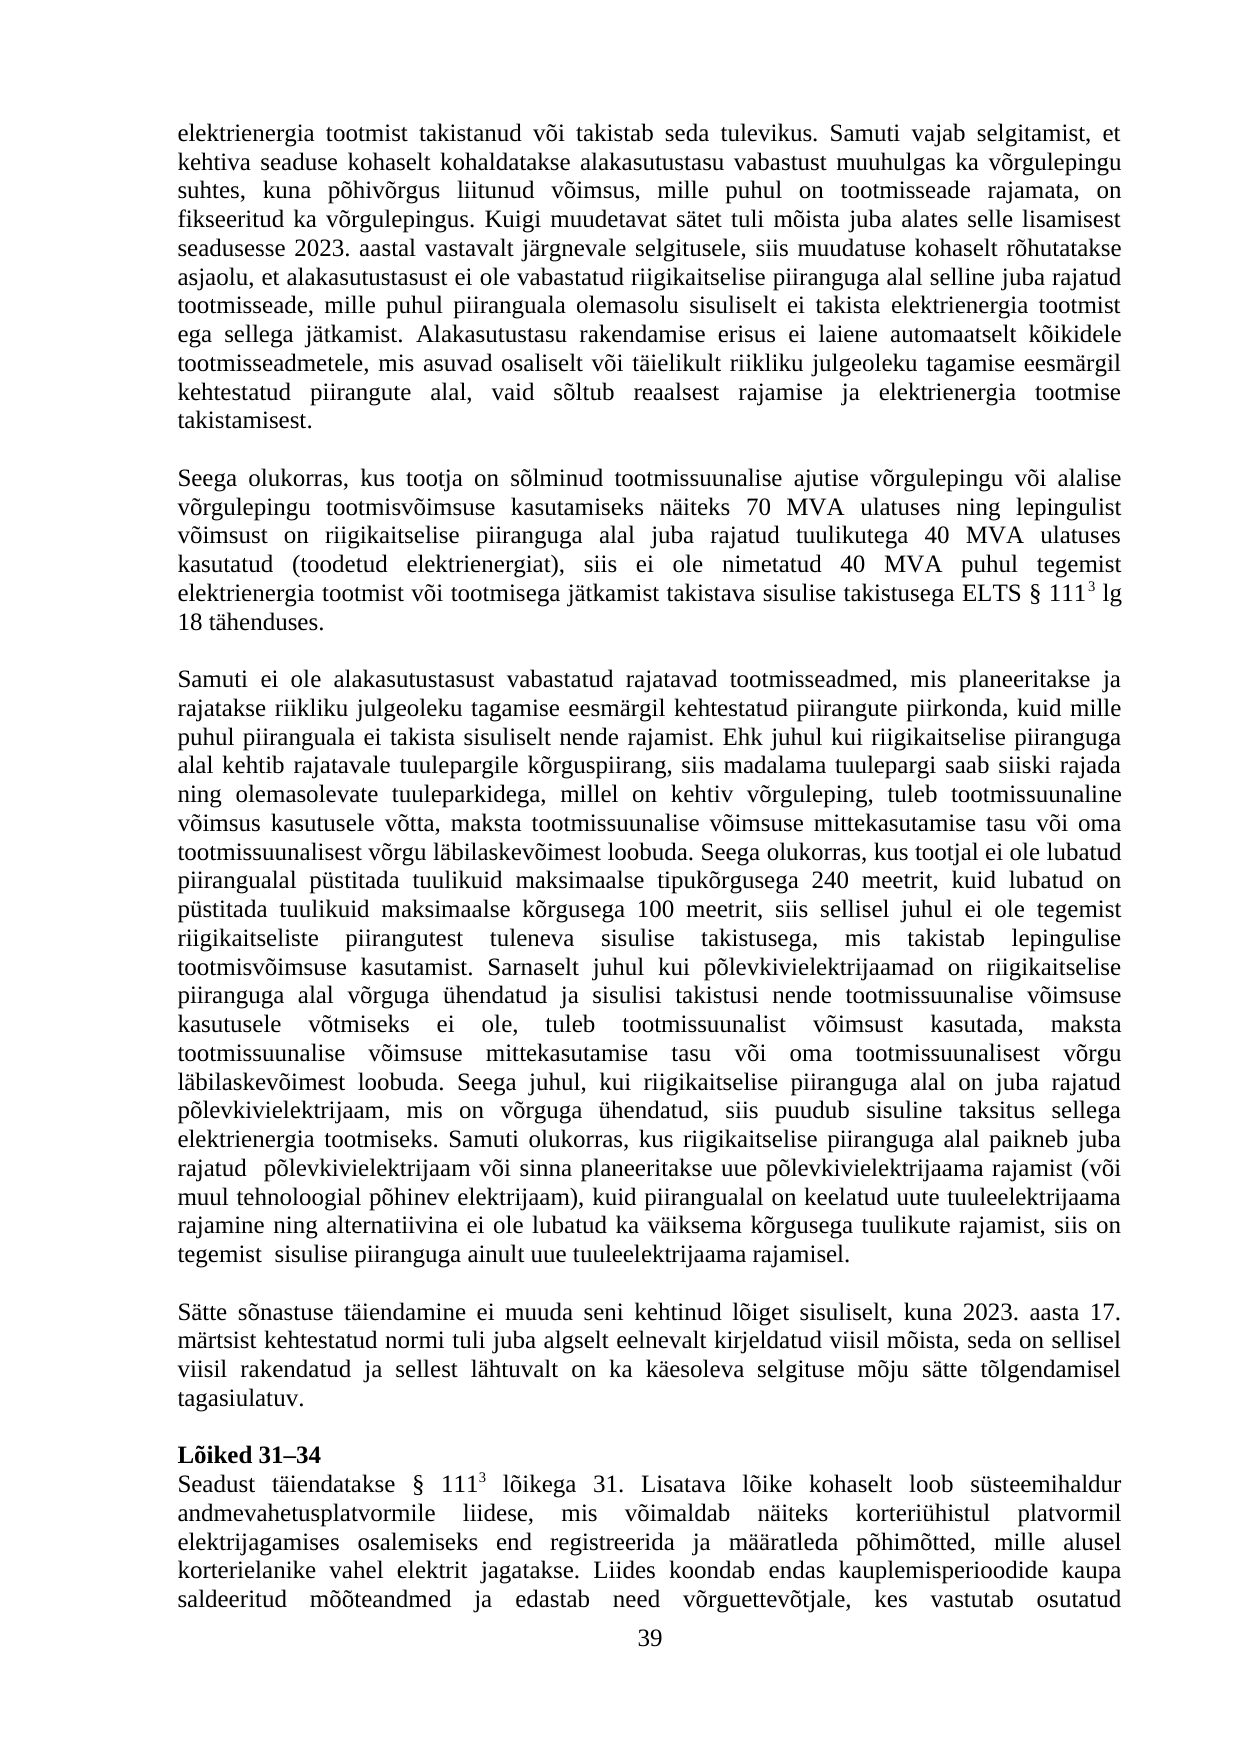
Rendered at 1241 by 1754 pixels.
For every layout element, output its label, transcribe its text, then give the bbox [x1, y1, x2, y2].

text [177, 118, 1122, 434]
text Samuti ei ole alakasutustasust vabastatud rajatavad tootmisseadmed, mis planeeritakse ja rajatakse riikliku julgeoleku tagamise eesmärgil kehtestatud piirangute piirkonda, kuid mille puhul piiranguala ei takista sisuliselt nende rajamist. Ehk juhul kui riigikaitselise piiranguga alal kehtib rajatavale tuulepargile kõrguspiirang, siis madalama tuulepargi saab siiski rajada ning olemasolevate tuuleparkidega, millel on kehtiv võrguleping, tuleb tootmissuunaline võimsus kasutusele võtta, maksta tootmissuunalise võimsuse mittekasutamise tasu või oma tootmissuunalisest võrgu läbilaskevõimest loobuda. Seega olukorras, kus tootjal ei ole lubatud piirangualal püstitada tuulikuid maksimaalse tipukõrgusega 240 meetrit, kuid lubatud on püstitada tuulikuid maksimaalse kõrgusega 100 meetrit, siis sellisel juhul ei ole tegemist riigikaitseliste piirangutest tuleneva sisulise takistusega, mis takistab lepingulise tootmisvõimsuse kasutamist. Sarnaselt juhul kui põlevkivielektrijaamad on riigikaitselise piiranguga alal võrguga ühendatud ja sisulisi takistusi nende tootmissuunalise võimsuse kasutusele võtmiseks ei ole, tuleb tootmissuunalist võimsust kasutada, maksta tootmissuunalise võimsuse mittekasutamise tasu või oma tootmissuunalisest võrgu läbilaskevõimest loobuda. Seega juhul, kui riigikaitselise piiranguga alal on juba rajatud põlevkivielektrijaam, mis on võrguga ühendatud, siis puudub sisuline taksitus sellega elektrienergia tootmiseks. Samuti olukorras, kus riigikaitselise piiranguga alal paikneb juba rajatud põlevkivielektrijaam või sinna planeeritakse uue põlevkivielektrijaama rajamist (või muul tehnoloogial põhinev elektrijaam), kuid piirangualal on keelatud uute tuuleelektrijaama rajamine ning alternatiivina ei ole lubatud ka väiksema kõrgusega tuulikute rajamist, siis on tegemist sisulise piiranguga ainult uue tuuleelektrijaama rajamisel. [177, 664, 1122, 1268]
text Seega olukorras, kus tootja on sõlminud tootmissuunalise ajutise võrgulepingu või alalise võrgulepingu tootmisvõimsuse kasutamiseks näiteks 70 MVA ulatuses ning lepingulist võimsust on riigikaitselise piiranguga alal juba rajatud tuulikutega 40 MVA ulatuses kasutatud (toodetud elektrienergiat), siis ei ole nimetatud 40 MVA puhul tegemist elektrienergia tootmist või tootmisega jätkamist takistava sisulise takistusega ELTS § 1113 lg 18 tähenduses. [177, 463, 1122, 636]
text Sätte sõnastuse täiendamine ei muuda seni kehtinud lõiget sisuliselt, kuna 2023. aasta 17. märtsist kehtestatud normi tuli juba algselt eelnevalt kirjeldatud viisil mõista, seda on sellisel viisil rakendatud ja sellest lähtuvalt on ka käesoleva selgituse mõju sätte tõlgendamisel tagasiulatuv. [177, 1297, 1122, 1412]
text Lõiked 31–34 [177, 1441, 1122, 1469]
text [177, 1469, 1122, 1613]
